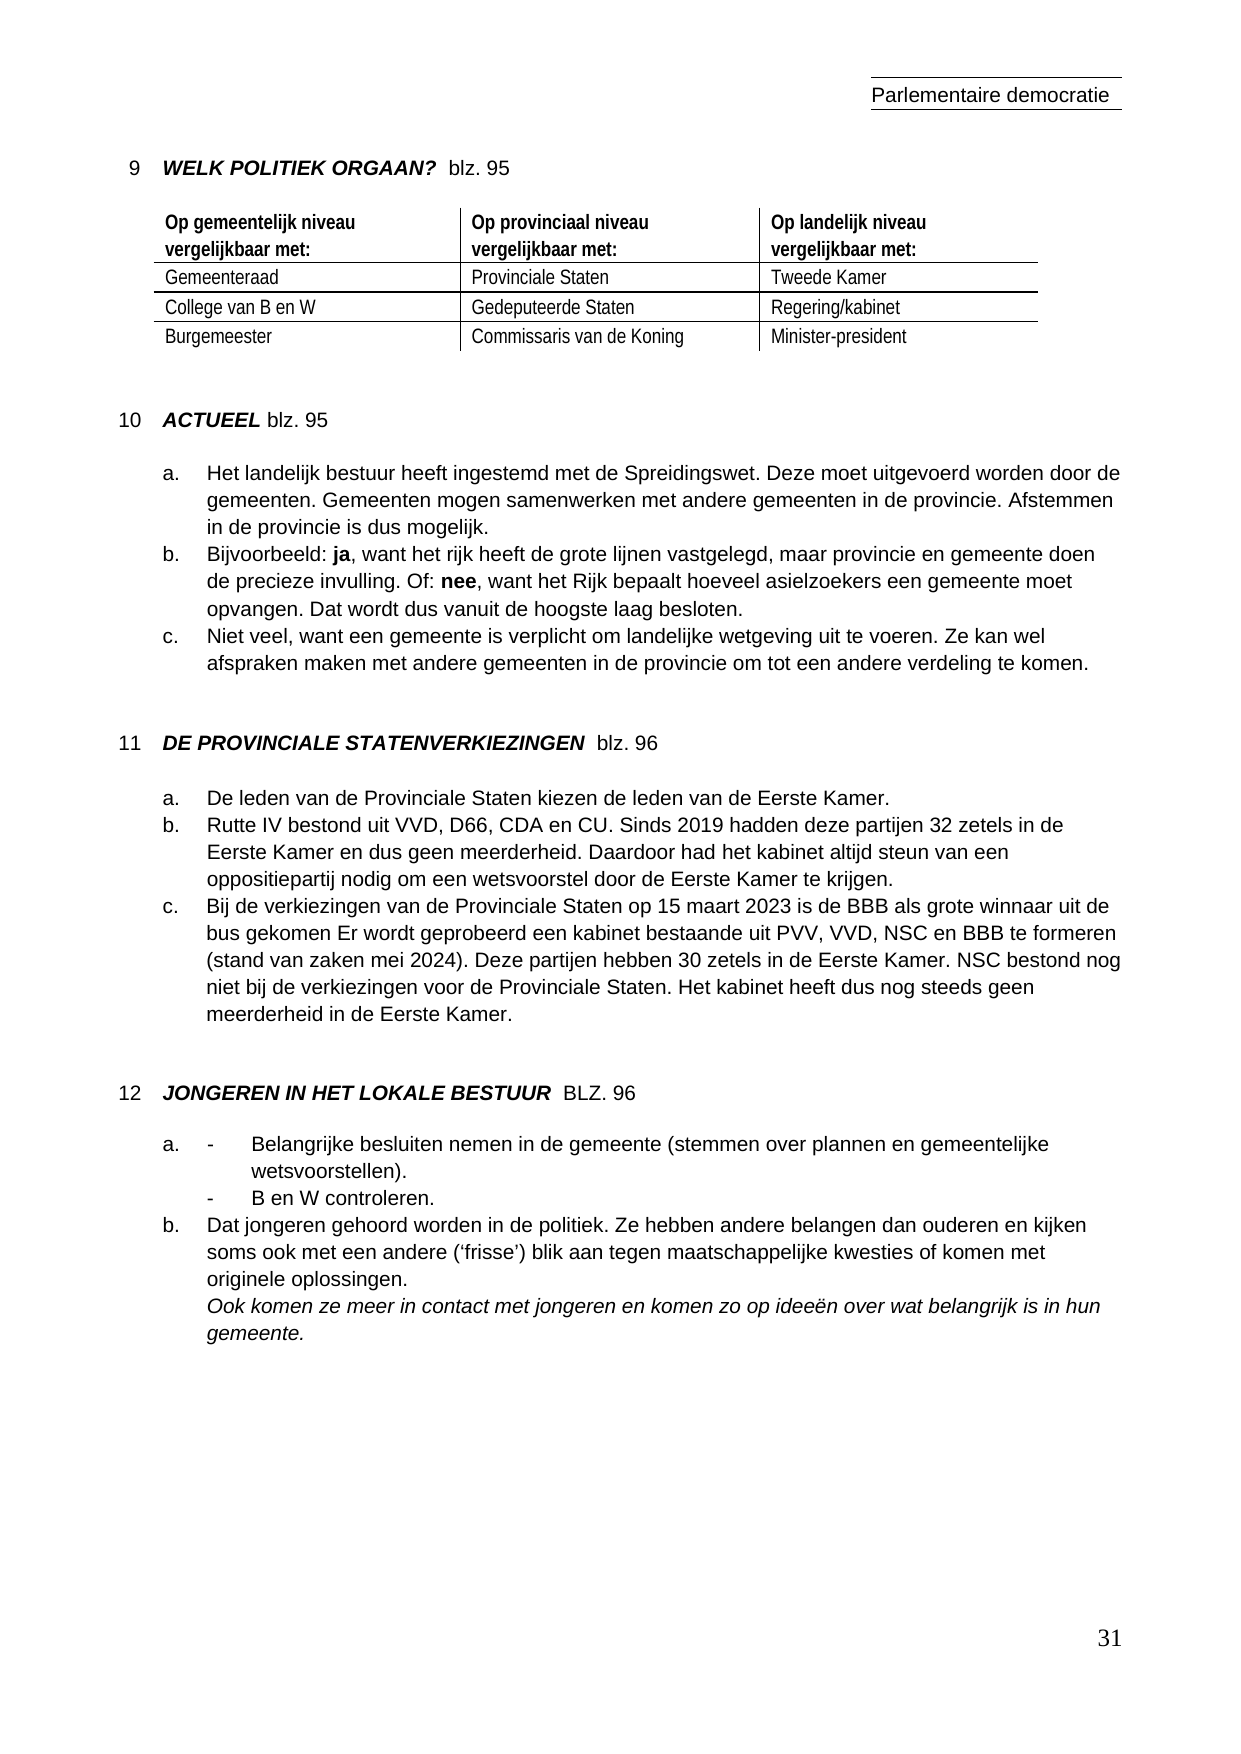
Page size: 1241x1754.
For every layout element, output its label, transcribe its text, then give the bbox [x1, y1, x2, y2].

table_header Op landelijk niveau vergelijkbaar met: [760, 208, 1037, 262]
text 10 ACTUEEL blz. 95 [118, 405, 1122, 432]
table_header Op provinciaal niveau vergelijkbaar met: [461, 208, 759, 262]
table_cell Regering/kabinet [760, 293, 1037, 321]
table_cell College van B en W [154, 293, 460, 321]
text 11 DE PROVINCIALE STATENVERKIEZINGEN blz. 96 [118, 728, 1122, 755]
table_cell Gemeenteraad [154, 263, 460, 291]
table_header Op gemeentelijk niveau vergelijkbaar met: [154, 208, 460, 262]
text c. Niet veel, want een gemeente is verplicht om landelijke wetgeving uit te voeren. Ze kan wel afspraken maken met andere gemeenten in de provincie om tot een andere verdeling te komen. [162, 621, 1122, 676]
text 9 WELK POLITIEK ORGAAN? blz. 95 [129, 153, 1122, 181]
table_cell Tweede Kamer [760, 263, 1037, 291]
text a. De leden van de Provinciale Staten kiezen de leden van de Eerste Kamer. [162, 782, 1122, 809]
table_cell Commissaris van de Koning [461, 322, 759, 351]
table_cell Burgemeester [154, 322, 460, 351]
table_cell Minister-president [760, 322, 1037, 351]
text c. Bij de verkiezingen van de Provinciale Staten op 15 maart 2023 is de BBB als grote winnaar uit de bus gekomen Er wordt geprobeerd een kabinet bestaande uit PVV, VVD, NSC en BBB te formeren (stand van zaken mei 2024). Deze partijen hebben 30 zetels in de Eerste Kamer. NSC bestond nog niet bij de verkiezingen voor de Provinciale Staten. Het kabinet heeft dus nog steeds geen meerderheid in de Eerste Kamer. [162, 891, 1122, 1026]
text Ook komen ze meer in contact met jongeren en komen zo op ideeën over wat belangrijk is in hun gemeente. [207, 1292, 1122, 1346]
text a. Het landelijk bestuur heeft ingestemd met de Spreidingswet. Deze moet uitgevoerd worden door de gemeenten. Gemeenten mogen samenwerken met andere gemeenten in de provincie. Afstemmen in de provincie is dus mogelijk. [162, 459, 1122, 540]
text a. - Belangrijke besluiten nemen in de gemeente (stemmen over plannen en gemeentelijke wetsvoorstellen). [162, 1129, 1122, 1183]
text b. Dat jongeren gehoord worden in de politiek. Ze hebben andere belangen dan ouderen en kijken soms ook met een andere (‘frisse’) blik aan tegen maatschappelijke kwesties of komen met originele oplossingen. [162, 1211, 1122, 1292]
text b. Bijvoorbeeld: ja, want het rijk heeft de grote lijnen vastgelegd, maar provincie en gemeente doen de precieze invulling. Of: nee, want het Rijk bepaalt hoeveel asielzoekers een gemeente moet opvangen. Dat wordt dus vanuit de hoogste laag besloten. [162, 540, 1122, 621]
text 12 JONGeren in het lokale bestuur BLZ. 96 [118, 1078, 1122, 1105]
table_cell Gedeputeerde Staten [461, 293, 759, 321]
text b. Rutte IV bestond uit VVD, D66, CDA en CU. Sinds 2019 hadden deze partijen 32 zetels in de Eerste Kamer en dus geen meerderheid. Daardoor had het kabinet altijd steun van een oppositiepartij nodig om een wetsvoorstel door de Eerste Kamer te krijgen. [162, 809, 1122, 891]
table_cell Provinciale Staten [461, 263, 759, 291]
text - B en W controleren. [207, 1183, 1122, 1211]
